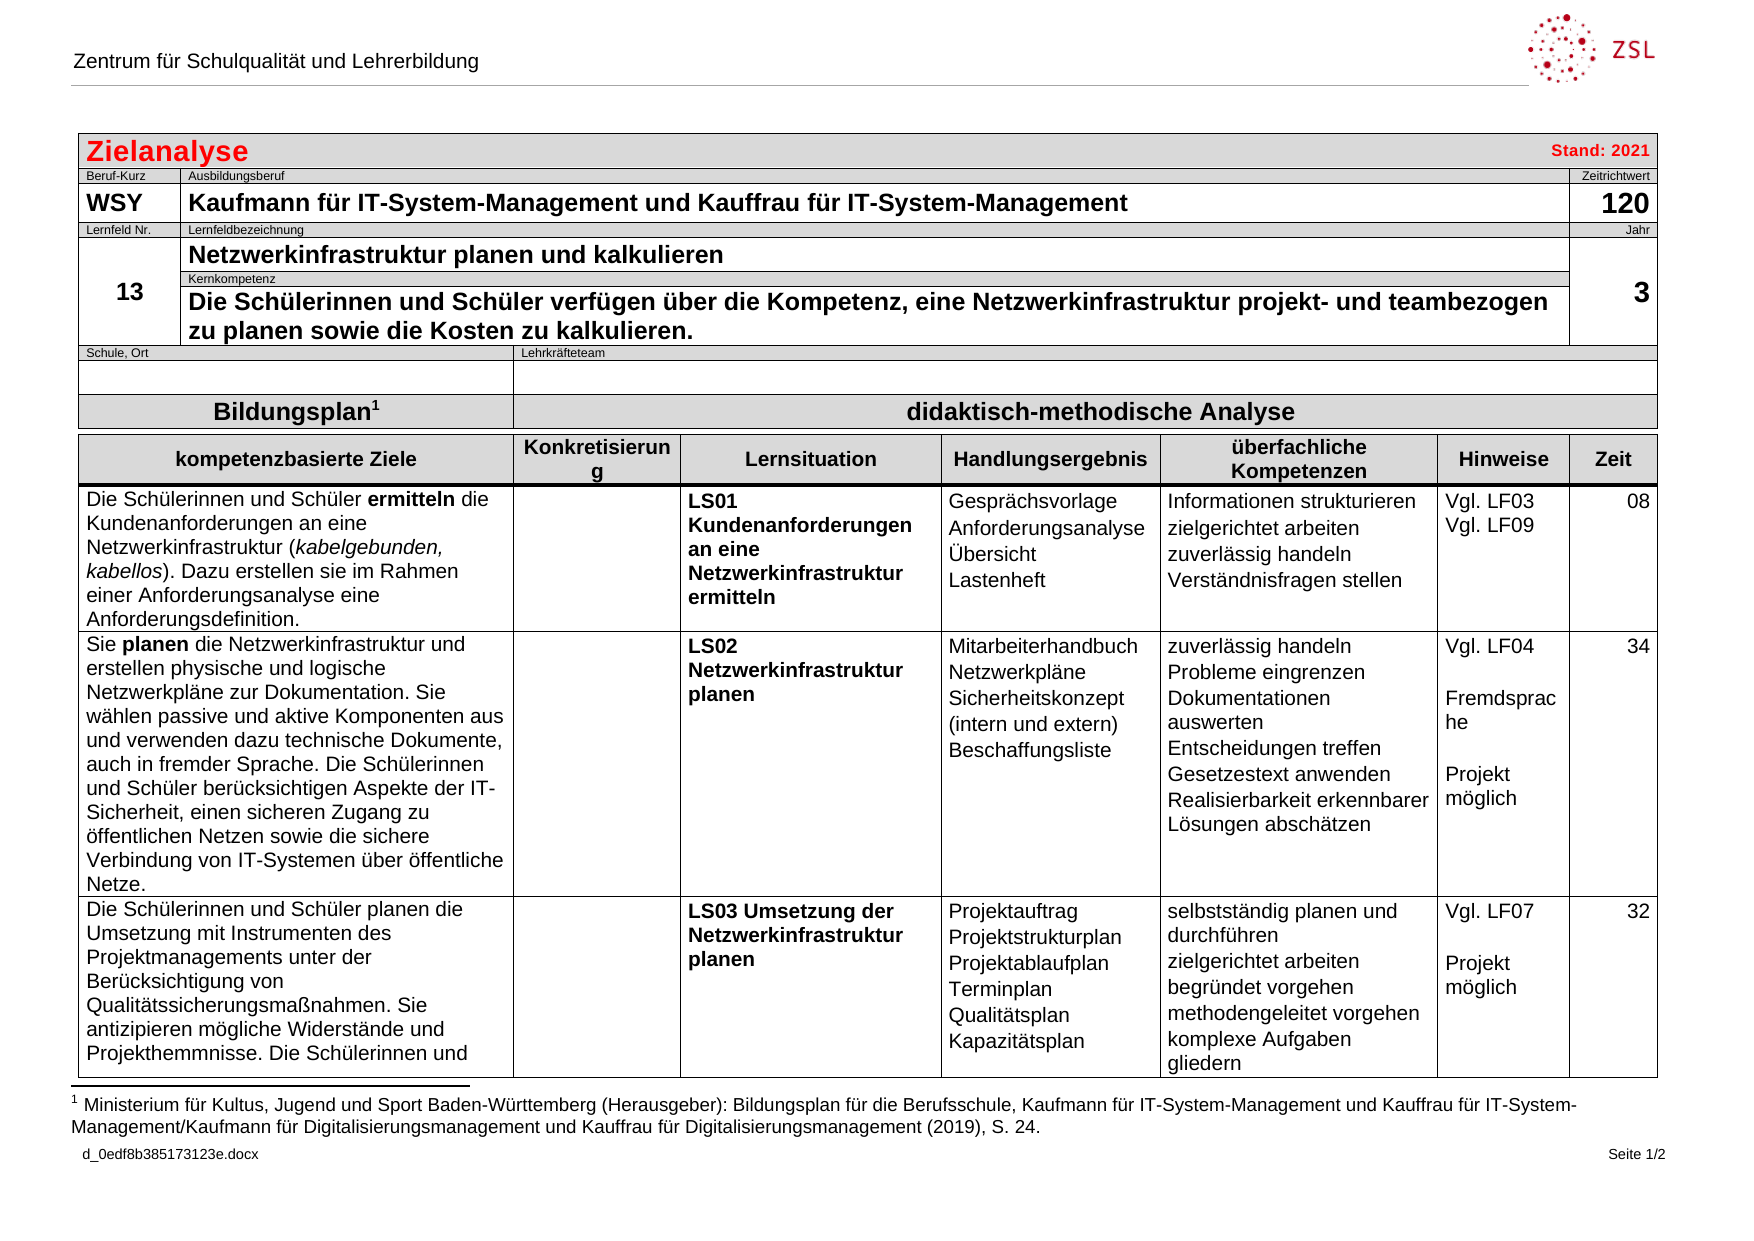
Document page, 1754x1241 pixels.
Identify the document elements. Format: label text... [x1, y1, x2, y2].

table_cell zuverlässig handeln Probleme eingrenzen Dokumentationen auswerten Entscheidungen treffen Gesetzestext anwenden Realisierbarkeit erkennbarer Lösungen abschätzen [1161, 632, 1437, 896]
table_header Stand: 2021 [514, 134, 1657, 167]
table_cell Jahr [1570, 223, 1657, 237]
table_cell 13 [79, 238, 180, 345]
table_cell Netzwerkinfrastruktur planen und kalkulieren [181, 238, 1569, 271]
table_header überfachliche Kompetenzen [1161, 435, 1437, 483]
table_cell 120 [1570, 184, 1657, 222]
table_cell 34 [1570, 632, 1657, 896]
table_header kompetenzbasierte Ziele [79, 435, 513, 483]
table_cell Lernfeldbezeichnung [181, 223, 1569, 237]
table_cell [1161, 897, 1437, 1077]
table_cell [514, 632, 680, 896]
table_cell Vgl. LF07 Projekt möglich [1438, 897, 1569, 1077]
table_cell Informationen strukturieren zielgerichtet arbeiten zuverlässig handeln Verständnisfragen stellen [1161, 487, 1437, 631]
picture [1526, 13, 1657, 85]
table_cell Beruf-Kurz [79, 169, 180, 183]
table_cell 32 [1570, 897, 1657, 1077]
table_cell Vgl. LF04 Fremdsprache Projekt möglich [1438, 632, 1569, 896]
table_cell Schule, Ort [79, 346, 513, 360]
table_cell didaktisch-methodische Analyse [514, 395, 1657, 428]
table_cell Kernkompetenz [181, 272, 1569, 286]
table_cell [681, 897, 941, 1077]
table_cell Kaufmann für IT-System-Management und Kauffrau für IT-System-Management [181, 184, 1569, 222]
table_cell Die Schülerinnen und Schüler ermitteln die Kundenanforderungen an eine Netzwerkinfrastruktur (kabelgebunden, kabellos). Dazu erstellen sie im Rahmen einer Anforderungsanalyse eine Anforderungsdefinition. [79, 487, 513, 631]
table_cell [514, 361, 1657, 394]
table_cell [79, 361, 513, 394]
table_header Lernsituation [681, 435, 941, 483]
table_cell [514, 897, 680, 1077]
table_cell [79, 897, 513, 1077]
table_header Handlungsergebnis [942, 435, 1160, 483]
table_cell 08 [1570, 487, 1657, 631]
table_cell Mitarbeiterhandbuch Netzwerkpläne Sicherheitskonzept (intern und extern) Beschaffungsliste [942, 632, 1160, 896]
table_cell LS01 Kundenanforderungen an eine Netzwerkinfrastruktur ermitteln [681, 487, 941, 631]
table_cell Ausbildungsberuf [181, 169, 1569, 183]
table_cell LS02 Netzwerkinfrastruktur planen [681, 632, 941, 896]
table_cell Sie planen die Netzwerkinfrastruktur und erstellen physische und logische Netzwerkpläne zur Dokumentation. Sie wählen passive und aktive Komponenten aus und verwenden dazu technische Dokumente, auch in fremder Sprache. Die Schülerinnen und Schüler berücksichtigen Aspekte der IT-Sicherheit, einen sicheren Zugang zu öffentlichen Netzen sowie die sichere Verbindung von IT-Systemen über öffentliche Netze. [79, 632, 513, 896]
table_cell WSY [79, 184, 180, 222]
table_header Hinweise [1438, 435, 1569, 483]
table_cell Bildungsplan [79, 395, 513, 428]
table_cell 3 [1570, 238, 1657, 345]
table_cell Gesprächsvorlage Anforderungsanalyse Übersicht Lastenheft [942, 487, 1160, 631]
table_cell Lernfeld Nr. [79, 223, 180, 237]
table_header Zielanalyse [79, 134, 514, 167]
table_cell Die Schülerinnen und Schüler verfügen über die Kompetenz, eine Netzwerkinfrastruktur projekt- und teambezogen zu planen sowie die Kosten zu kalkulieren. [181, 287, 1569, 345]
table_cell [514, 487, 680, 631]
table_header Konkretisierung [514, 435, 680, 483]
table_cell Lehrkräfteteam [514, 346, 1657, 360]
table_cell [942, 897, 1160, 1077]
table_cell Zeitrichtwert [1570, 169, 1657, 183]
table_header Zeit [1570, 435, 1657, 483]
table_cell Vgl. LF03 Vgl. LF09 [1438, 487, 1569, 631]
